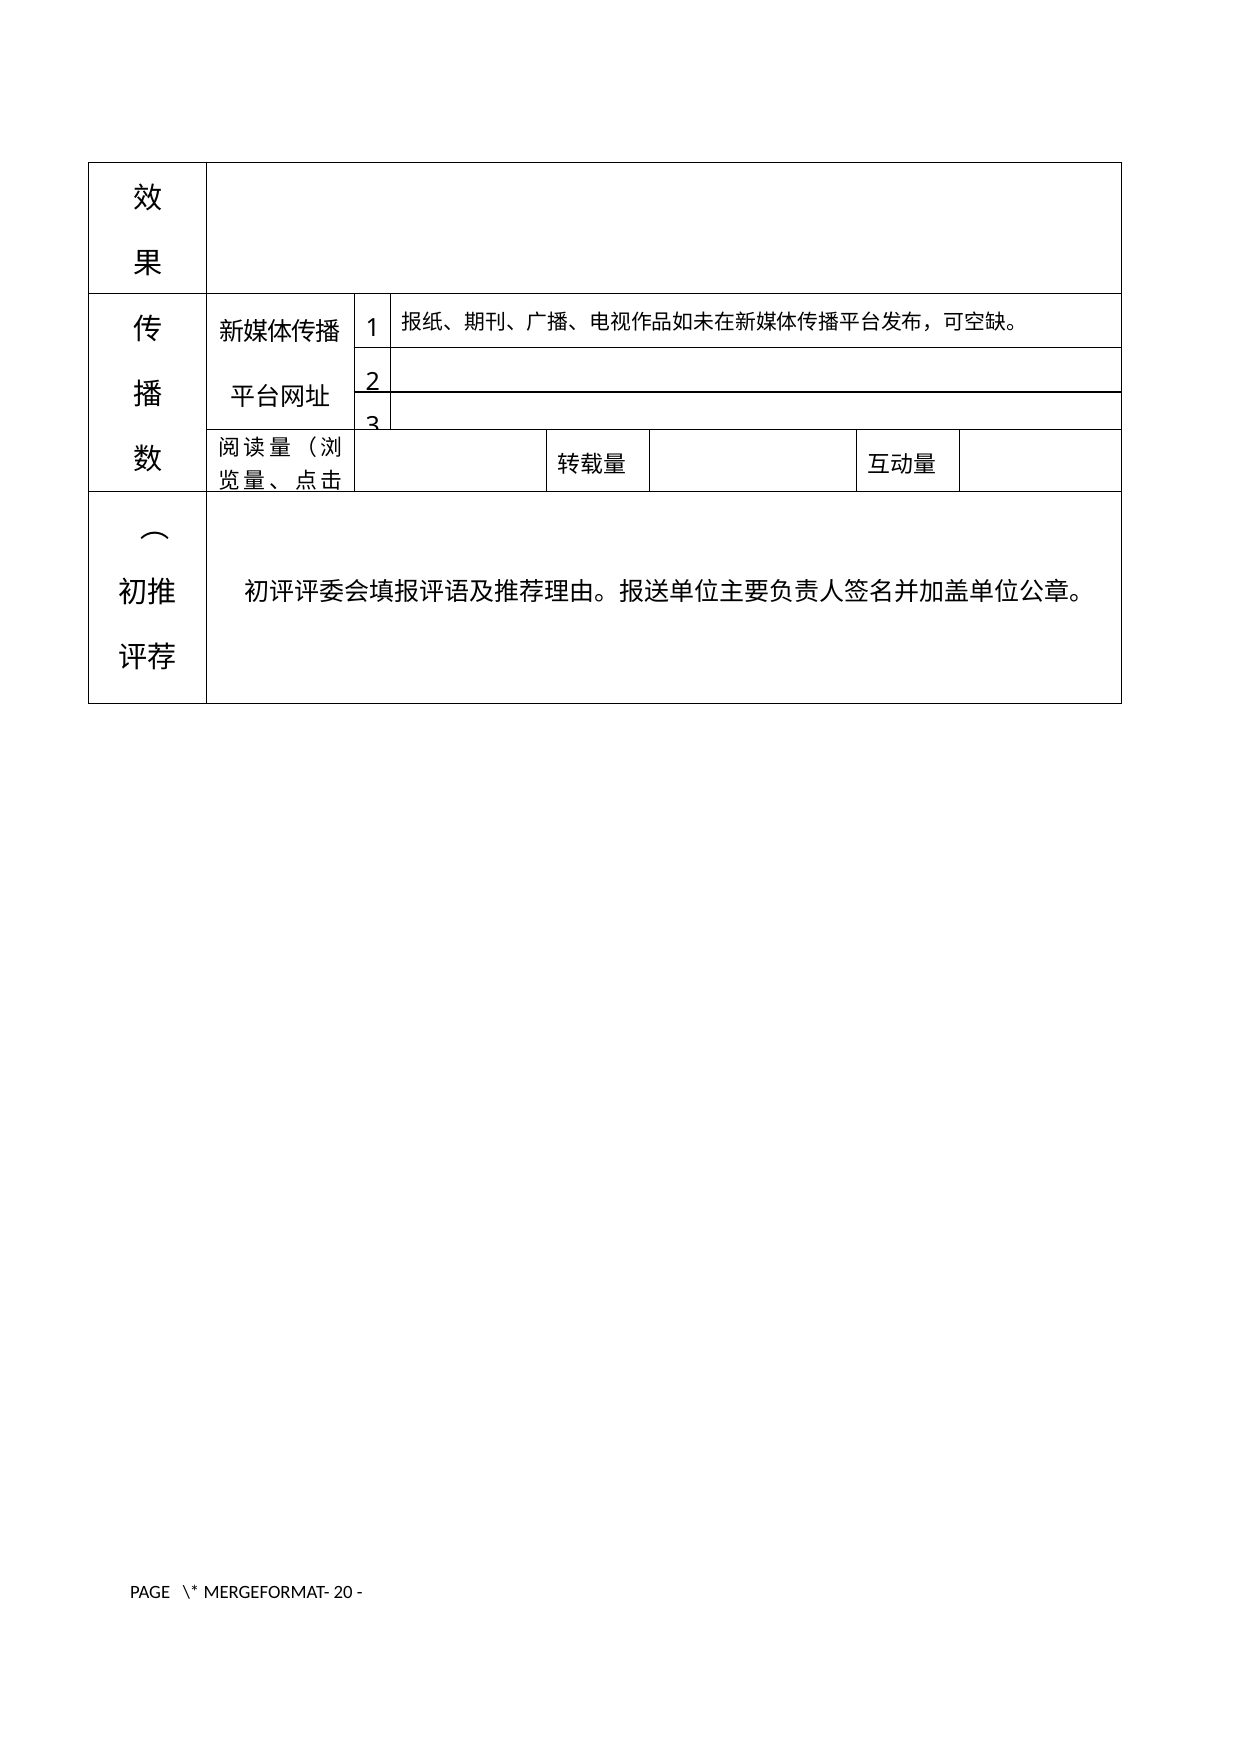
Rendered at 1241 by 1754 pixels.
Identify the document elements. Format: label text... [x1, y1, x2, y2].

table_cell 阅读量（浏览量、点击量） [207, 430, 354, 491]
table_cell [391, 393, 1121, 429]
table_cell 转载量 [547, 430, 649, 491]
table_cell ︵ 初推 评荐 评理 语由 ︶ [89, 492, 206, 702]
table_cell 社 会 效 果 [89, 163, 206, 293]
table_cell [207, 163, 1121, 293]
table_cell [960, 430, 1121, 491]
table_cell [355, 430, 546, 491]
table_cell [391, 348, 1121, 391]
table_cell 1 [355, 294, 390, 347]
table_cell 传 播 数 据 [89, 294, 206, 491]
table_cell 初评评委会填报评语及推荐理由。报送单位主要负责人签名并加盖单位公章。 签名：（盖单位公章） 2025年 月 日 [207, 492, 1121, 702]
table_cell [650, 430, 856, 491]
table_cell 3 [355, 393, 390, 429]
table_cell 新媒体传播 平台网址 [207, 294, 354, 429]
table_cell 2 [355, 348, 390, 391]
table_cell 互动量 [857, 430, 959, 491]
table_cell 报纸、期刊、广播、电视作品如未在新媒体传播平台发布，可空缺。 [391, 294, 1121, 347]
